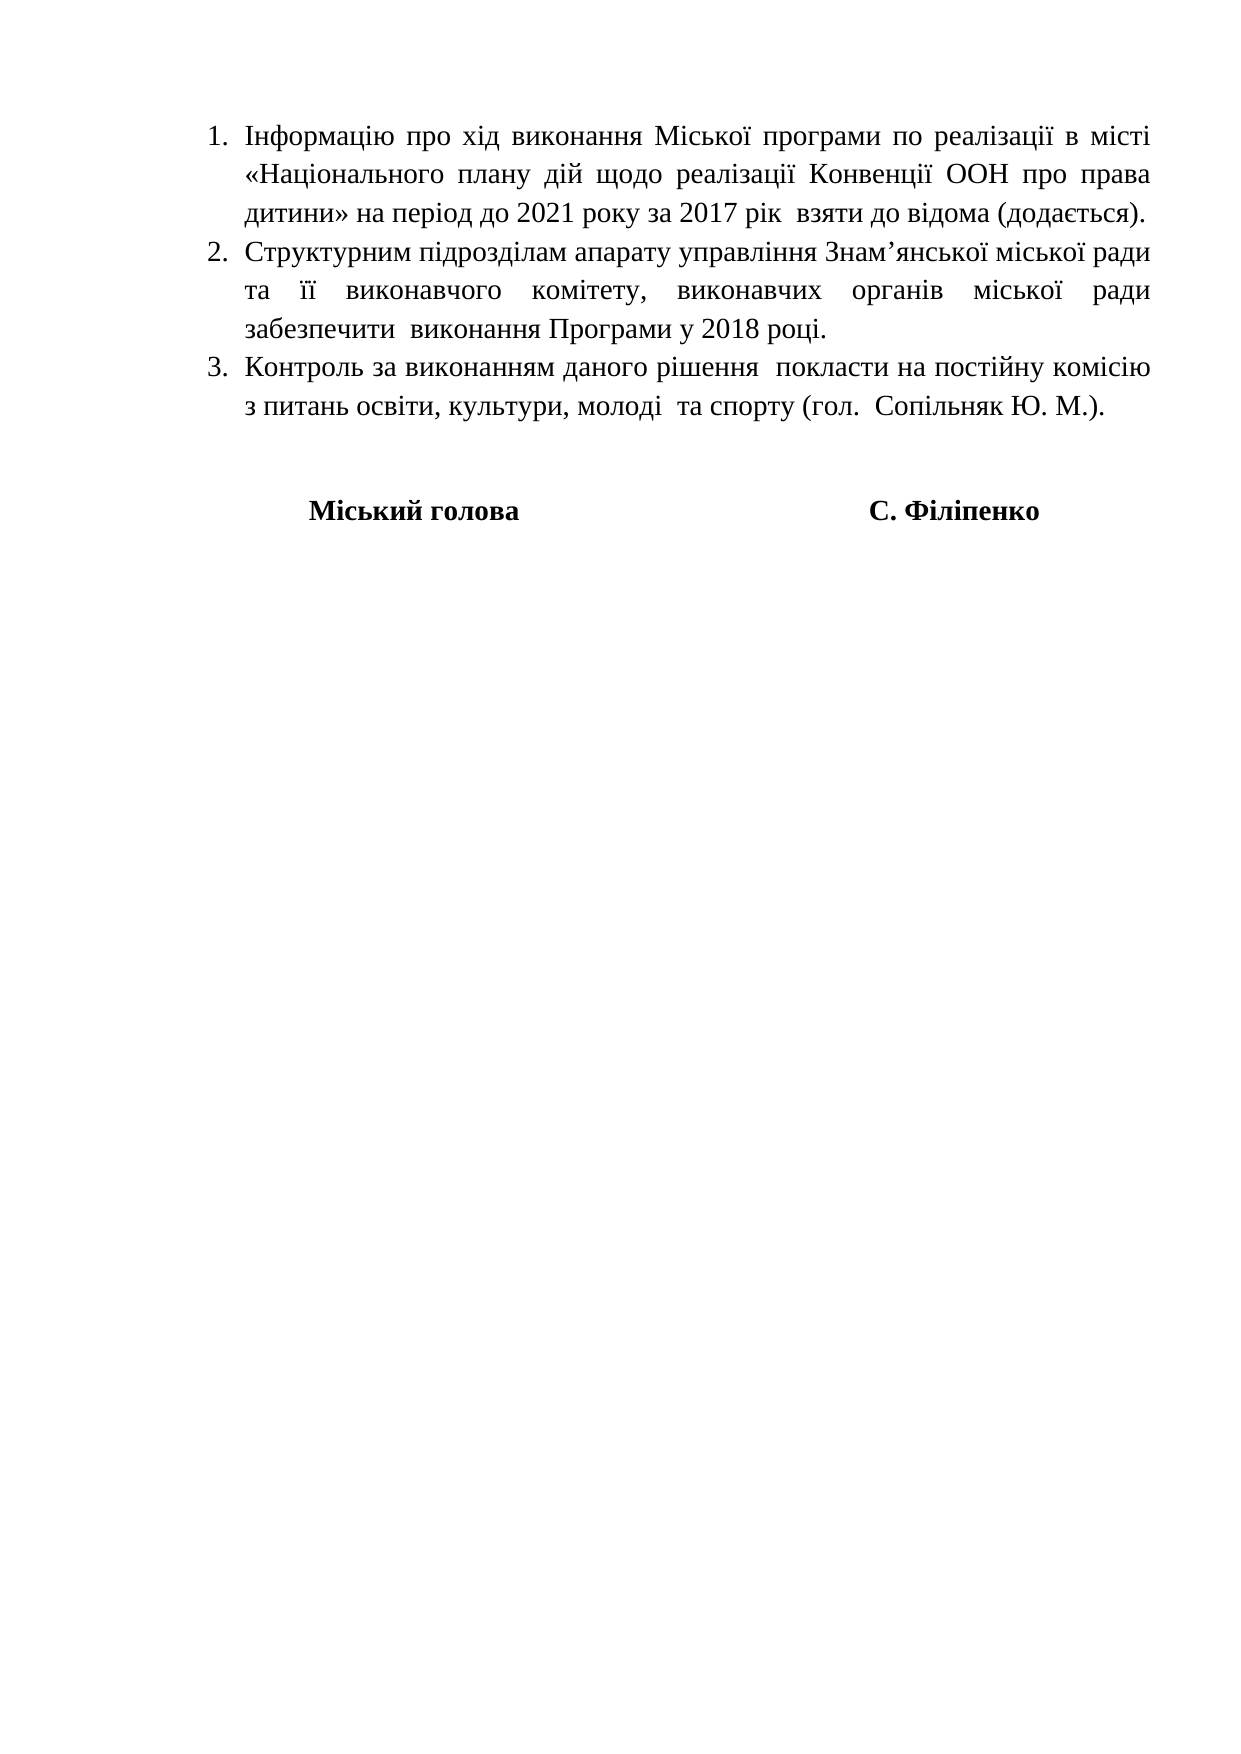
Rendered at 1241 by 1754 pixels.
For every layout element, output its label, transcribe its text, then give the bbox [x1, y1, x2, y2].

text Міський голова С. Філіпенко [177, 493, 1152, 527]
list Структурним підрозділам апарату управління Знам’янської міської ради та її виконавчого комітету, виконавчих органів міської ради забезпечити виконання Програми у 2018 році. [207, 234, 1152, 344]
list Інформацію про хід виконання Міської програми по реалізації в місті «Національного плану дій щодо реалізації Конвенції ООН про права дитини» на період до 2021 року за 2017 рік взяти до відома (додається). [207, 118, 1152, 229]
list Контроль за виконанням даного рішення покласти на постійну комісію з питань освіти, культури, молоді та спорту (гол. Сопільняк Ю. М.). [207, 349, 1152, 421]
